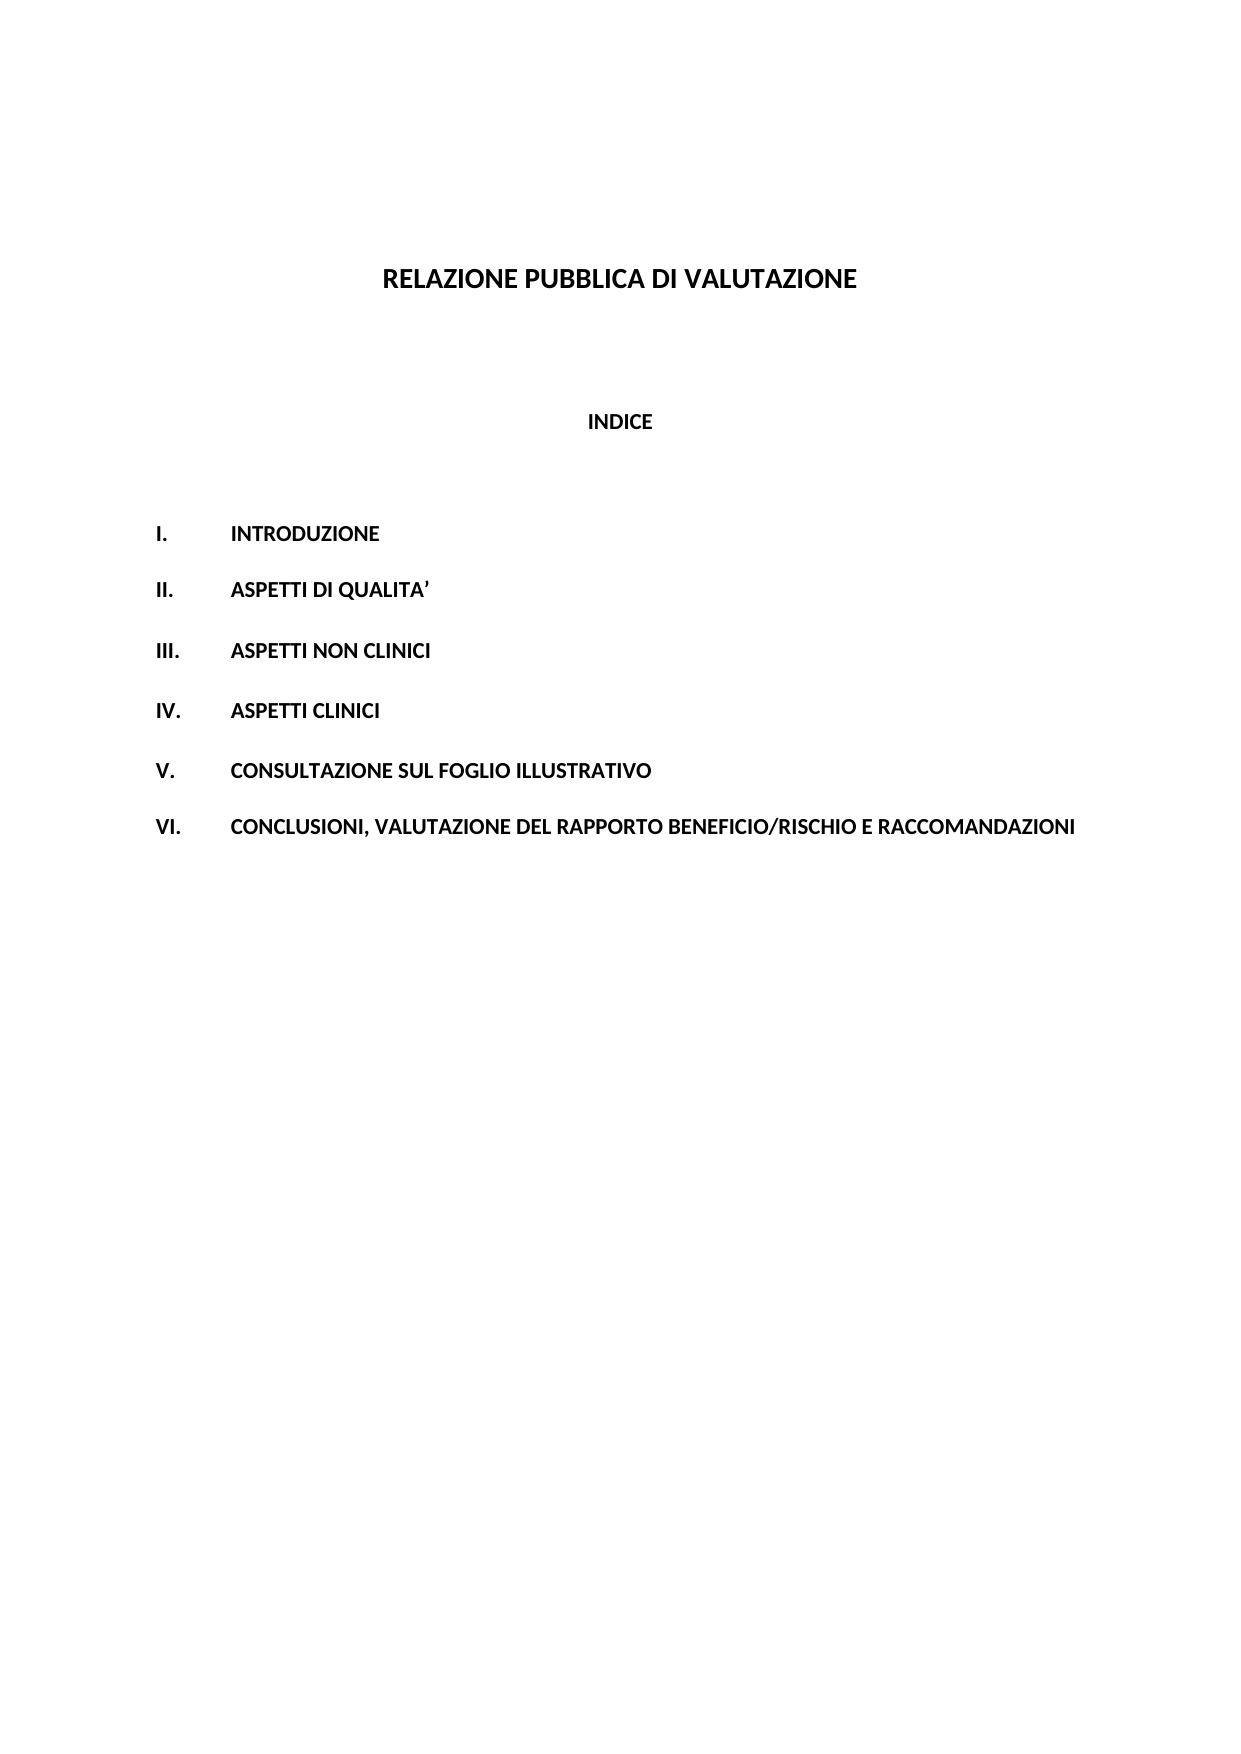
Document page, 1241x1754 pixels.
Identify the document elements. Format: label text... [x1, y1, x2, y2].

list CONSULTAZIONE SUL FOGLIO ILLUSTRATIVO [156, 756, 1122, 784]
list ASPETTI CLINICI [156, 696, 1122, 724]
text INDICE [118, 407, 1122, 435]
list ASPETTI NON CLINICI [156, 636, 1122, 664]
list ASPETTI DI QUALITA’ [156, 576, 1122, 603]
list INTRODUZIONE [156, 519, 1122, 547]
text RELAZIONE PUBBLICA DI VALUTAZIONE [118, 260, 1122, 295]
list CONCLUSIONI, VALUTAZIONE DEL RAPPORTO BENEFICIO/RISCHIO E RACCOMANDAZIONI [156, 812, 1122, 840]
